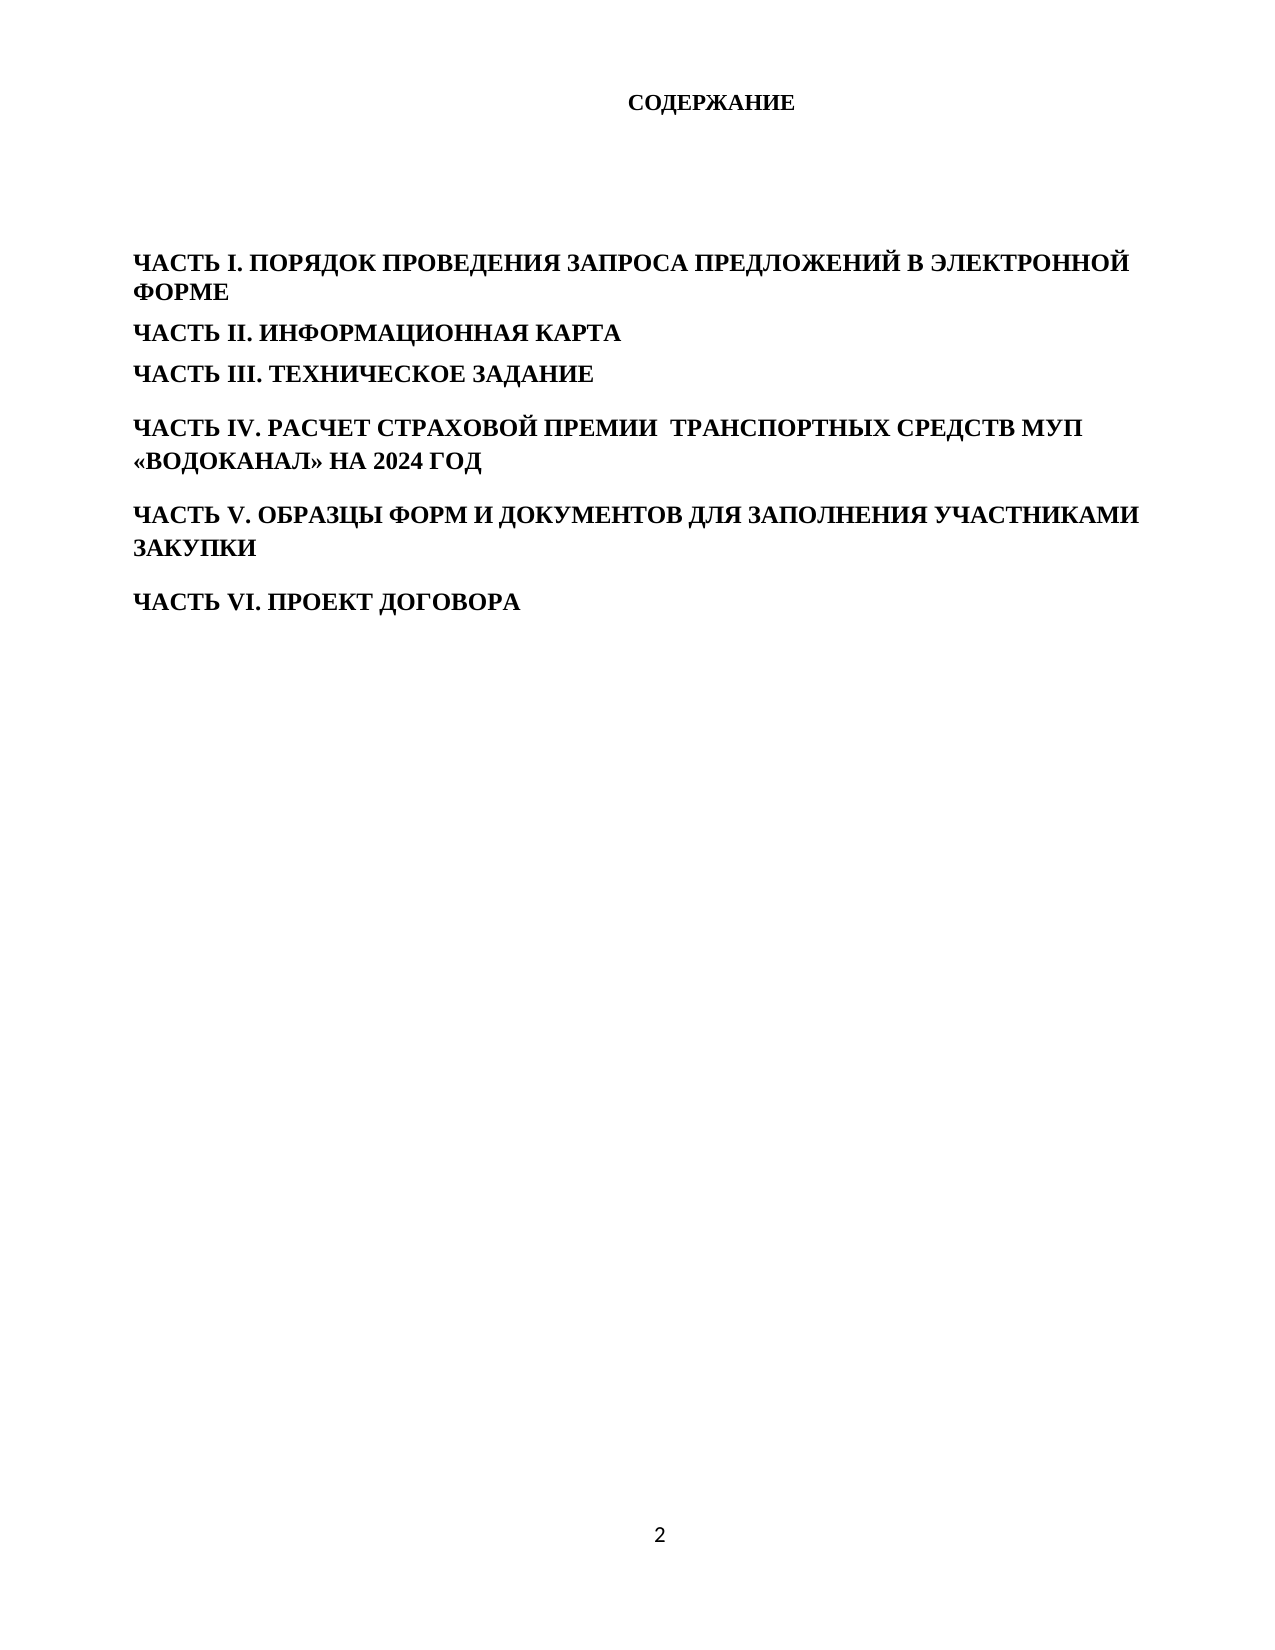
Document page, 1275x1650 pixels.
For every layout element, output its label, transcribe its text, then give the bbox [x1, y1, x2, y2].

subtitle СОДЕРЖАНИЕ [133, 89, 1186, 115]
